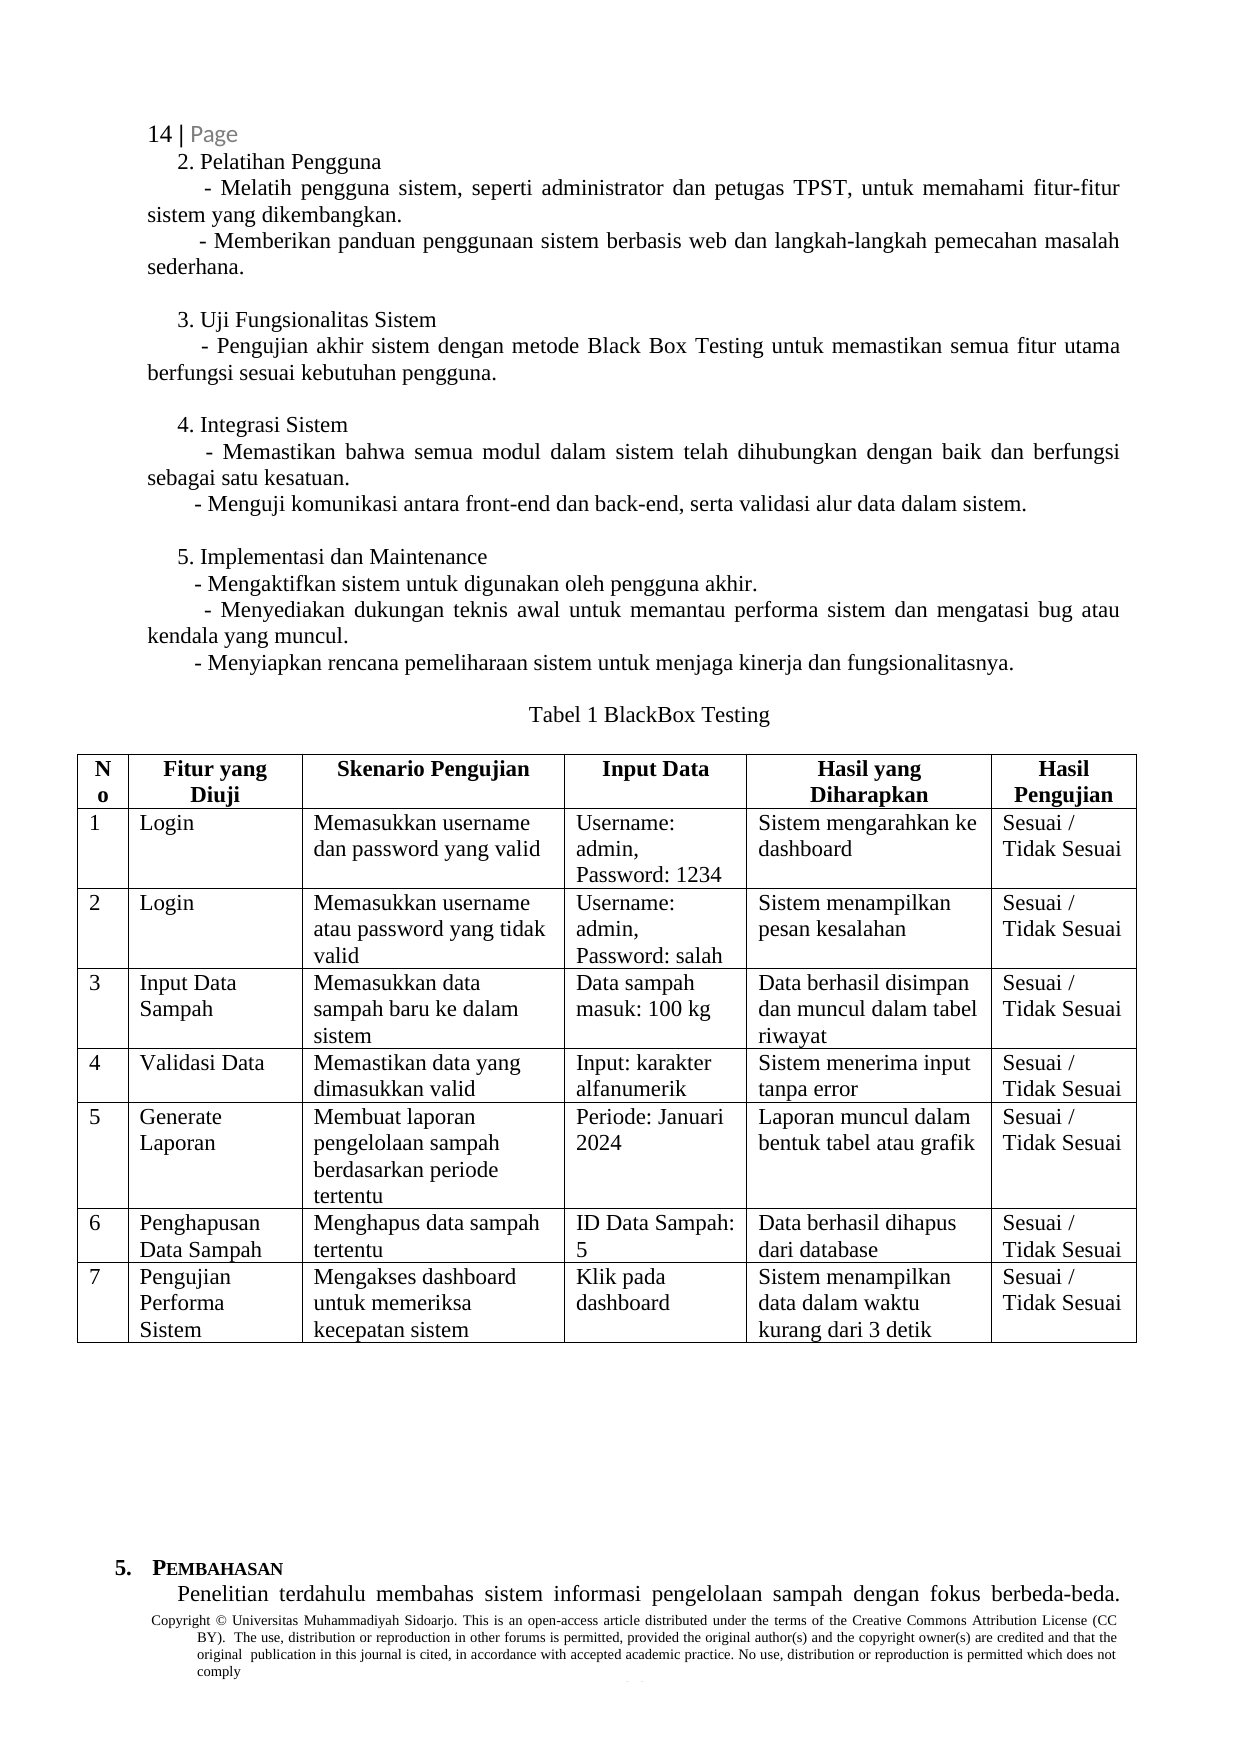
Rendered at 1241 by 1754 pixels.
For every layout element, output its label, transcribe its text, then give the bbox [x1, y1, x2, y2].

table_cell 1 [78, 809, 128, 888]
table_cell Sesuai / Tidak Sesuai [992, 889, 1136, 968]
table_cell Pengujian Performa Sistem [129, 1263, 302, 1342]
table_cell Data sampah masuk: 100 kg [565, 969, 746, 1048]
table_cell Memasukkan data sampah baru ke dalam sistem [303, 969, 564, 1048]
text - Melatih pengguna sistem, seperti administrator dan petugas TPST, untuk memahami fitur-fitur sistem yang dikembangkan. [147, 174, 1122, 227]
table_cell Sesuai / Tidak Sesuai [992, 809, 1136, 888]
text 3. Uji Fungsionalitas Sistem [147, 306, 1122, 332]
table_cell Sistem menampilkan data dalam waktu kurang dari 3 detik [747, 1263, 991, 1342]
table_cell Sistem menampilkan pesan kesalahan [747, 889, 991, 968]
table_cell Sistem mengarahkan ke dashboard [747, 809, 991, 888]
table_cell Login [129, 889, 302, 968]
table_cell Sesuai / Tidak Sesuai [992, 1263, 1136, 1342]
table_cell Membuat laporan pengelolaan sampah berdasarkan periode tertentu [303, 1103, 564, 1208]
table_cell Input Data Sampah [129, 969, 302, 1048]
text - Pengujian akhir sistem dengan metode Black Box Testing untuk memastikan semua fitur utama berfungsi sesuai kebutuhan pengguna. [147, 332, 1122, 385]
table_cell Sesuai / Tidak Sesuai [992, 1103, 1136, 1208]
text - Menyiapkan rencana pemeliharaan sistem untuk menjaga kinerja dan fungsionalitasnya. [147, 649, 1122, 675]
table_cell Memasukkan username dan password yang valid [303, 809, 564, 888]
table_cell Generate Laporan [129, 1103, 302, 1208]
table_header Fitur yang Diuji [129, 755, 302, 808]
table_cell Menghapus data sampah tertentu [303, 1209, 564, 1262]
table_cell Klik pada dashboard [565, 1263, 746, 1342]
table_cell Memastikan data yang dimasukkan valid [303, 1049, 564, 1102]
table_header Hasil yang Diharapkan [747, 755, 991, 808]
text Tabel 1 BlackBox Testing [147, 701, 1122, 728]
table_cell Mengakses dashboard untuk memeriksa kecepatan sistem [303, 1263, 564, 1342]
table_cell Data berhasil dihapus dari database [747, 1209, 991, 1262]
table_cell Penghapusan Data Sampah [129, 1209, 302, 1262]
text - Memberikan panduan penggunaan sistem berbasis web dan langkah-langkah pemecahan masalah sederhana. [147, 227, 1122, 280]
table_cell Username: admin, Password: salah [565, 889, 746, 968]
table_cell Sistem menerima input tanpa error [747, 1049, 991, 1102]
table_cell Periode: Januari 2024 [565, 1103, 746, 1208]
table_cell 3 [78, 969, 128, 1048]
list Pembahasan [114, 1554, 1122, 1580]
table_cell Validasi Data [129, 1049, 302, 1102]
table_header Skenario Pengujian [303, 755, 564, 808]
text 4. Integrasi Sistem [147, 411, 1122, 438]
table_header No [78, 755, 128, 808]
table_cell Username: admin, Password: 1234 [565, 809, 746, 888]
table_cell Sesuai / Tidak Sesuai [992, 969, 1136, 1048]
text - Memastikan bahwa semua modul dalam sistem telah dihubungkan dengan baik dan berfungsi sebagai satu kesatuan. [147, 438, 1122, 491]
table_header Hasil Pengujian [992, 755, 1136, 808]
table_cell Memasukkan username atau password yang tidak valid [303, 889, 564, 968]
table_cell 2 [78, 889, 128, 968]
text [147, 1580, 1122, 1607]
text - Menyediakan dukungan teknis awal untuk memantau performa sistem dan mengatasi bug atau kendala yang muncul. [147, 596, 1122, 649]
table_cell ID Data Sampah: 5 [565, 1209, 746, 1262]
table_cell Data berhasil disimpan dan muncul dalam tabel riwayat [747, 969, 991, 1048]
table_cell 5 [78, 1103, 128, 1208]
text - Menguji komunikasi antara front-end dan back-end, serta validasi alur data dalam sistem. [147, 491, 1122, 517]
table_cell Sesuai / Tidak Sesuai [992, 1049, 1136, 1102]
text - Mengaktifkan sistem untuk digunakan oleh pengguna akhir. [147, 569, 1122, 596]
table_cell 4 [78, 1049, 128, 1102]
table_header Input Data [565, 755, 746, 808]
table_cell Login [129, 809, 302, 888]
table_cell Sesuai / Tidak Sesuai [992, 1209, 1136, 1262]
text 2. Pelatihan Pengguna [147, 148, 1122, 174]
table_cell 7 [78, 1263, 128, 1342]
text 5. Implementasi dan Maintenance [147, 543, 1122, 569]
table_cell Input: karakter alfanumerik [565, 1049, 746, 1102]
table_cell Laporan muncul dalam bentuk tabel atau grafik [747, 1103, 991, 1208]
table_cell 6 [78, 1209, 128, 1262]
